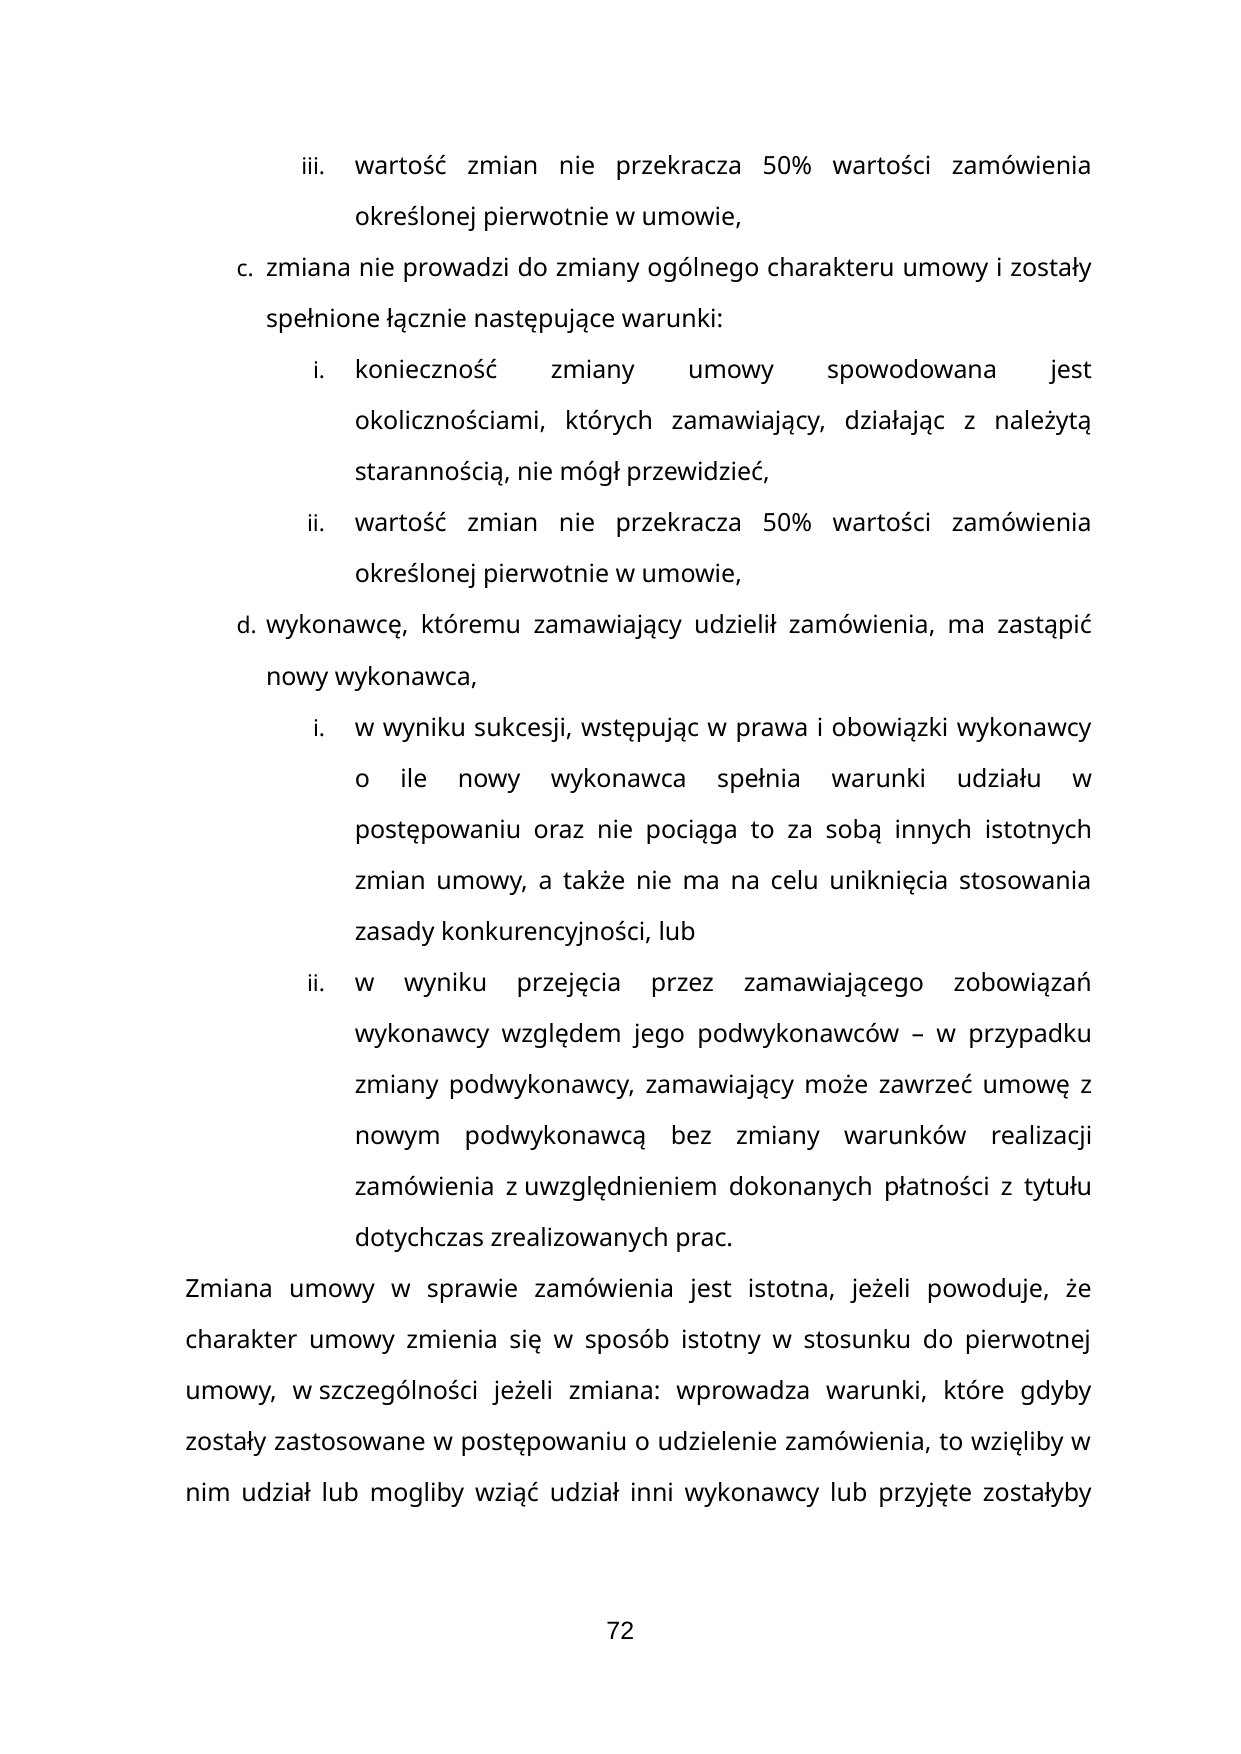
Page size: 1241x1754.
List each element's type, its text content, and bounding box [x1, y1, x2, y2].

list wykonawcę, któremu zamawiający udzielił zamówienia, ma zastąpić nowy wykonawca, [236, 607, 1092, 692]
list zmiana nie prowadzi do zmiany ogólnego charakteru umowy i zostały spełnione łącznie następujące warunki: [236, 250, 1092, 335]
list konieczność zmiany umowy spowodowana jest okolicznościami, których zamawiający, działając z należytą starannością, nie mógł przewidzieć, [325, 352, 1092, 488]
list wartość zmian nie przekracza 50% wartości zamówienia określonej pierwotnie w umowie, [325, 148, 1092, 233]
list w wyniku sukcesji, wstępując w prawa i obowiązki wykonawcy o ile nowy wykonawca spełnia warunki udziału w postępowaniu oraz nie pociąga to za sobą innych istotnych zmian umowy, a także nie ma na celu uniknięcia stosowania zasady konkurencyjności, lub [325, 709, 1092, 947]
list wartość zmian nie przekracza 50% wartości zamówienia określonej pierwotnie w umowie, [325, 505, 1092, 590]
list w wyniku przejęcia przez zamawiającego zobowiązań wykonawcy względem jego podwykonawców – w przypadku zmiany podwykonawcy, zamawiający może zawrzeć umowę z nowym podwykonawcą bez zmiany warunków realizacji zamówienia z uwzględnieniem dokonanych płatności z tytułu dotychczas zrealizowanych prac. [325, 964, 1092, 1254]
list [185, 1271, 1092, 1509]
